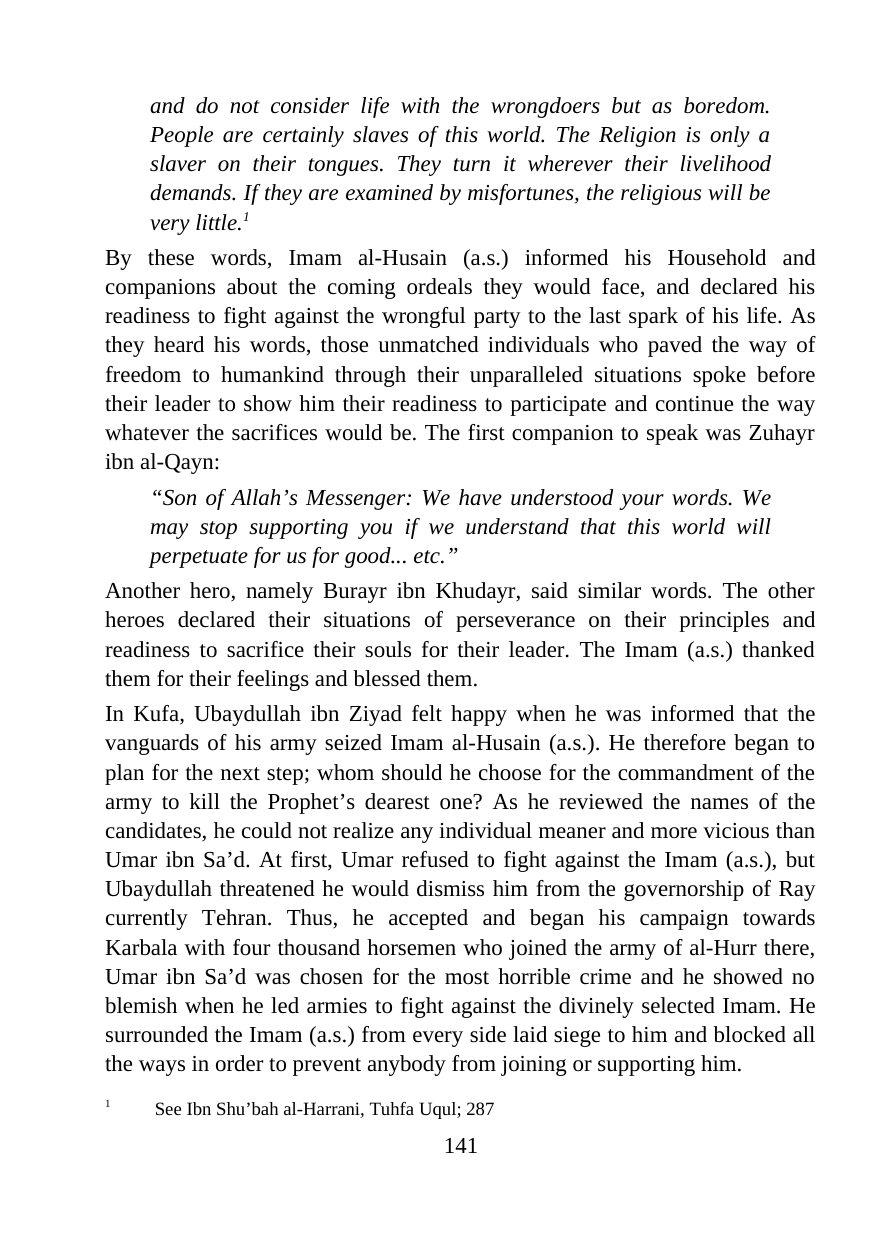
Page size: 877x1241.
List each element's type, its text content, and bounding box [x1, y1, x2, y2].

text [150, 90, 772, 236]
text “Son of Allah’s Messenger: We have understood your words. We may stop supporting you if we understand that this world will perpetuate for us for good... etc.” [150, 482, 772, 569]
text In Kufa, Ubaydullah ibn Ziyad felt happy when he was informed that the vanguards of his army seized Imam al-Husain (a.s.). He therefore began to plan for the next step; whom should he choose for the commandment of the army to kill the Prophet’s dearest one? As he reviewed the names of the candidates, he could not realize any individual meaner and more vicious than Umar ibn Sa’d. At first, Umar refused to fight against the Imam (a.s.), but Ubaydullah threatened he would dismiss him from the governorship of Ray currently Tehran. Thus, he accepted and began his campaign towards Karbala with four thousand horsemen who joined the army of al-Hurr there, Umar ibn Sa’d was chosen for the most horrible crime and he showed no blemish when he led armies to fight against the divinely selected Imam. He surrounded the Imam (a.s.) from every side laid siege to him and blocked all the ways in order to prevent anybody from joining or supporting him. [105, 698, 817, 1077]
text By these words, Imam al-Husain (a.s.) informed his Household and companions about the coming ordeals they would face, and declared his readiness to fight against the wrongful party to the last spark of his life. As they heard his words, those unmatched individuals who paved the way of freedom to humankind through their unparalleled situations spoke before their leader to show him their readiness to participate and continue the way whatever the sacrifices would be. The first companion to speak was Zuhayr ibn al-Qayn: [105, 242, 817, 475]
text Another hero, namely Burayr ibn Khudayr, said similar words. The other heroes declared their situations of perseverance on their principles and readiness to sacrifice their souls for their leader. The Imam (a.s.) thanked them for their feelings and blessed them. [105, 575, 817, 692]
